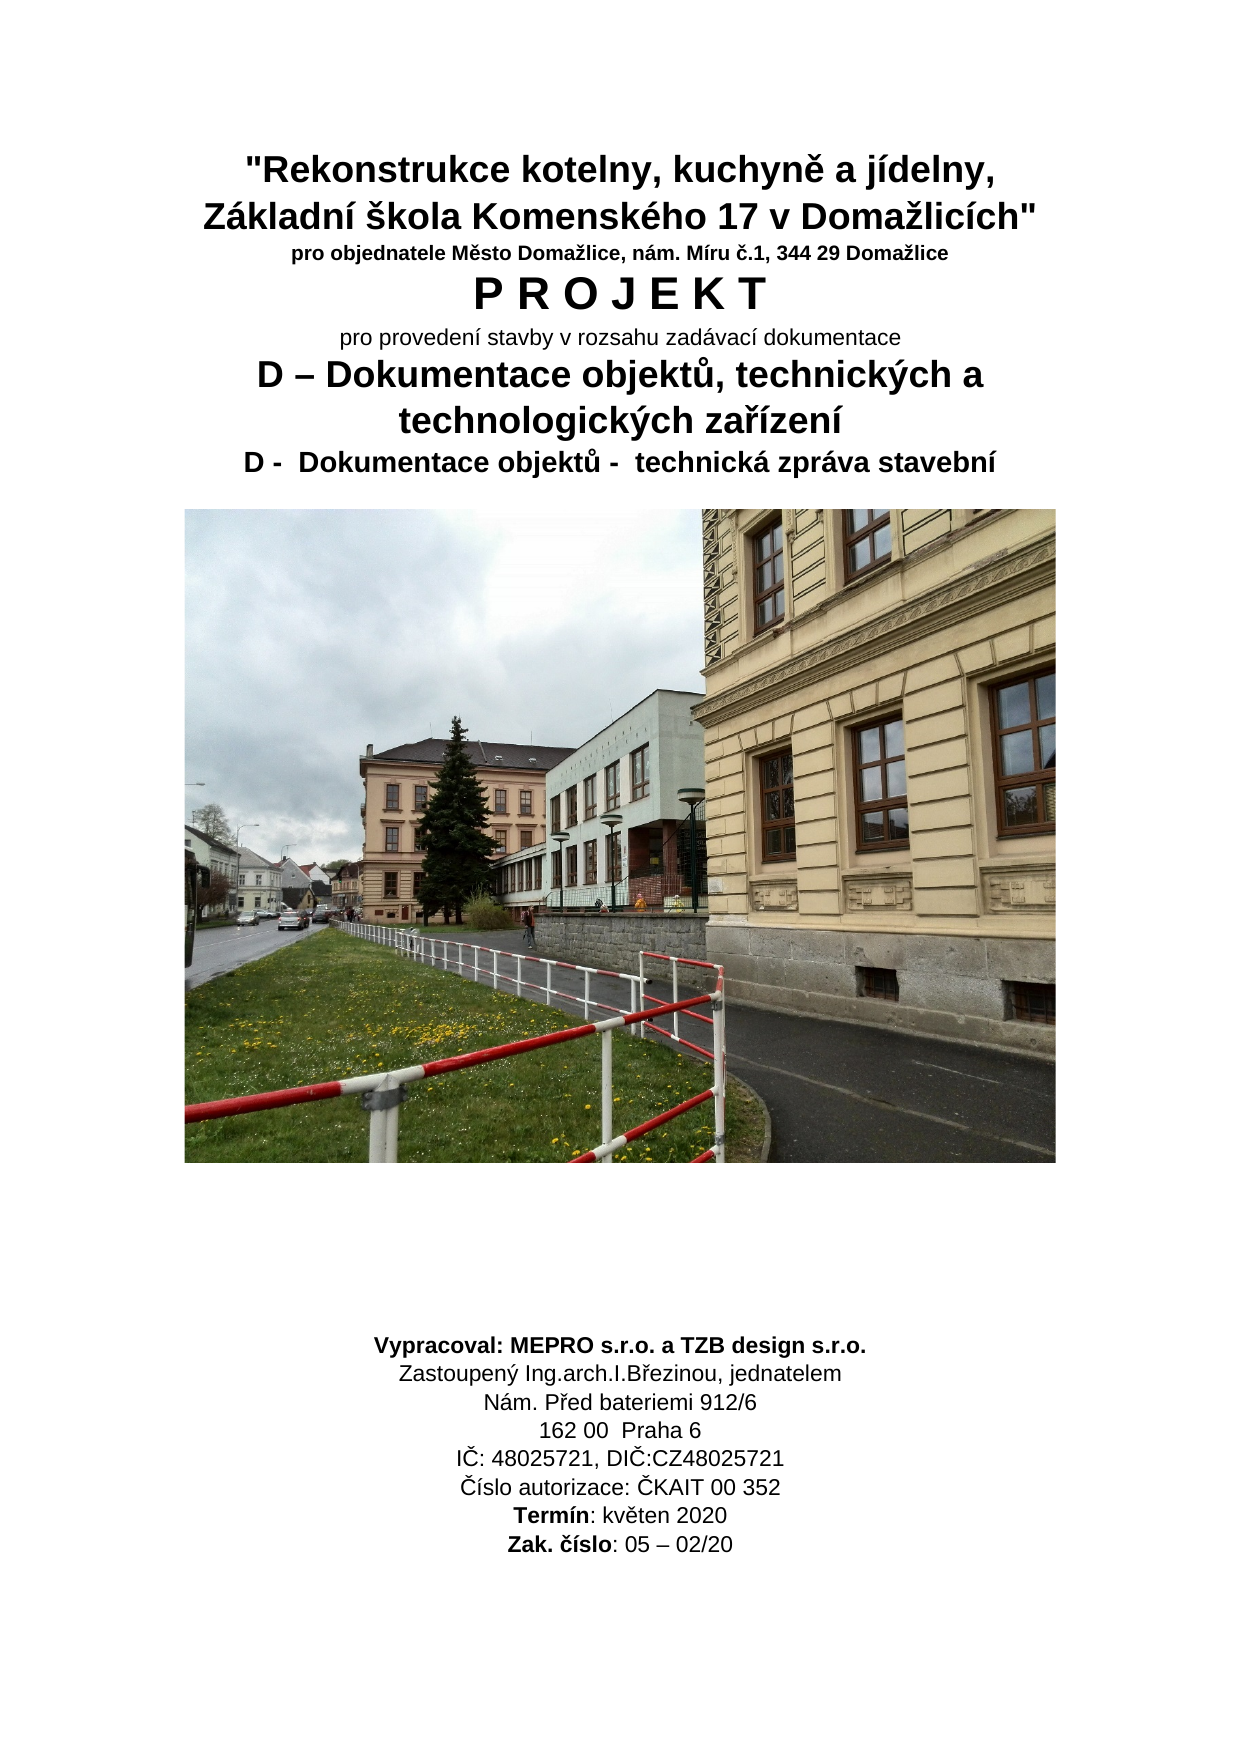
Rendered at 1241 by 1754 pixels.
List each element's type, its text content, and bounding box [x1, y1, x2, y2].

text D – Dokumentace objektů, technických a technologických zařízení [148, 352, 1093, 442]
text IČ: 48025721, DIČ:CZ48025721 [148, 1445, 1093, 1472]
text 162 00 Praha 6 [148, 1417, 1093, 1443]
picture [184, 509, 1056, 1163]
text Zak. číslo: 05 – 02/20 [148, 1531, 1093, 1557]
text D - Dokumentace objektů - technická zpráva stavební [148, 445, 1093, 478]
text Termín: květen 2020 [148, 1502, 1093, 1528]
text Nám. Před bateriemi 912/6 [148, 1388, 1093, 1415]
text Zastoupený Ing.arch.I.Březinou, jednatelem [148, 1360, 1093, 1386]
text pro provedení stavby v rozsahu zadávací dokumentace [148, 323, 1093, 350]
text P R O J E K T [148, 267, 1093, 319]
text "Rekonstrukce kotelny, kuchyně a jídelny, [148, 148, 1093, 191]
text Číslo autorizace: ČKAIT 00 352 [148, 1474, 1093, 1500]
text pro objednatele Město Domažlice, nám. Míru č.1, 344 29 Domažlice [148, 241, 1093, 265]
text Vypracoval: MEPRO s.r.o. a TZB design s.r.o. [148, 1332, 1093, 1358]
text Základní škola Komenského 17 v Domažlicích" [148, 194, 1093, 237]
